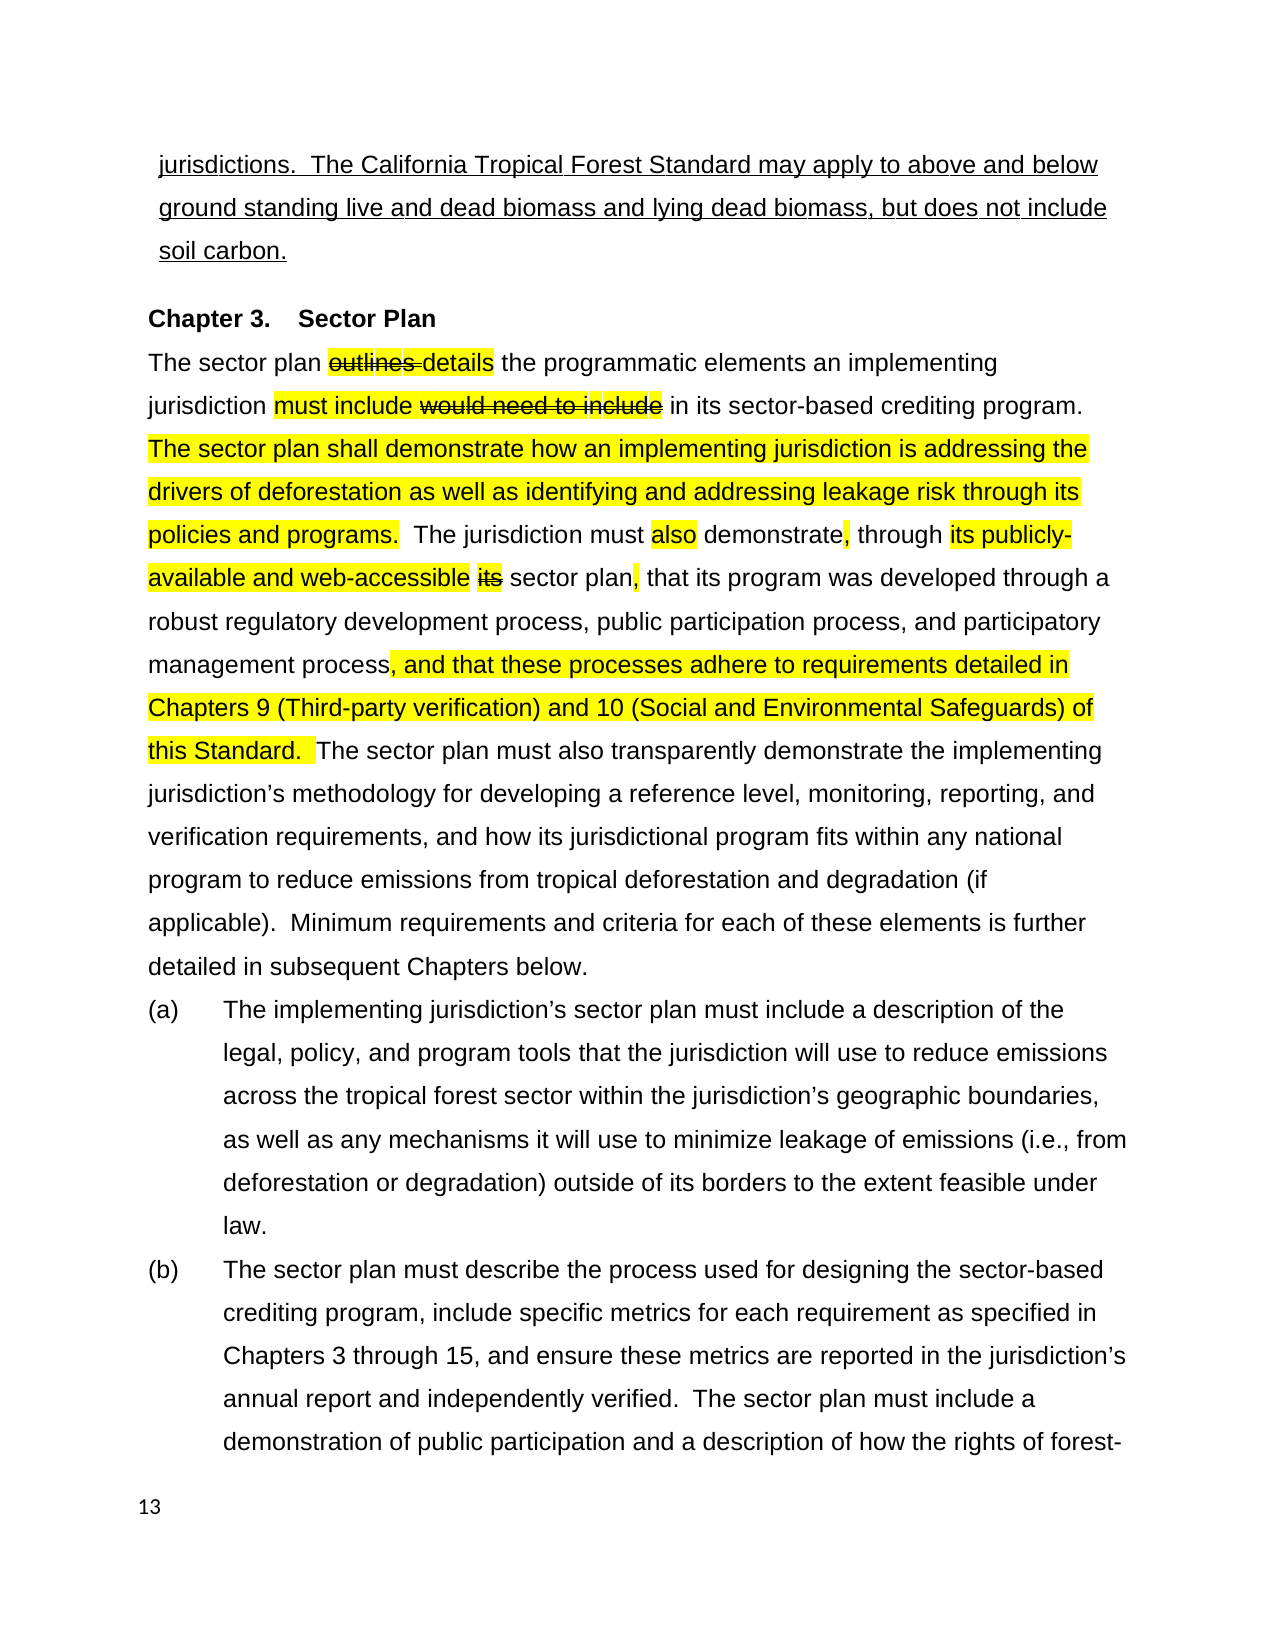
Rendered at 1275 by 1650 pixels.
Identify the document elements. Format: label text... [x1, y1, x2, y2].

text jurisdictions. The California Tropical Forest Standard may apply to above and below ground standing live and dead biomass and lying dead biomass, but does not include soil carbon. [158, 219, 1107, 265]
text (a) The implementing jurisdiction’s sector plan must include a description of the legal, policy, and program tools that the jurisdiction will use to reduce emissions across the tropical forest sector within the jurisdiction’s geographic boundaries, [148, 995, 1109, 1110]
text Chapter 3. Sector Plan [148, 304, 1135, 333]
text as well as any mechanisms it will use to minimize leakage of emissions (i.e., from deforestation or degradation) outside of its borders to the extent feasible under law. [223, 1125, 1128, 1240]
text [148, 1254, 1127, 1456]
text jurisdictions. The California Tropical Forest Standard may apply to above and below ground standing live and dead biomass and lying dead biomass, but does not include soil carbon. [158, 150, 1107, 218]
text The sector plan outlines details the programmatic elements an implementing jurisdiction must include would need to include in its sector-based crediting program. The sector plan shall demonstrate how an implementing jurisdiction is addressing the drivers of deforestation as well as identifying and addressing leakage risk through its policies and programs. The jurisdiction must also demonstrate, through its publicly-available and web-accessible its sector plan, that its program was developed through a robust regulatory development process, public participation process, and participatory management process, and that these processes adhere to requirements detailed in Chapters 9 (Third-party verification) and 10 (Social and Environmental Safeguards) of this Standard. The sector plan must also transparently demonstrate the implementing jurisdiction’s methodology for developing a reference level, monitoring, reporting, and verification requirements, and how its jurisdictional program fits within any national program to reduce emissions from tropical deforestation and degradation (if applicable). Minimum requirements and criteria for each of these elements is further detailed in subsequent Chapters below. [148, 348, 1117, 980]
